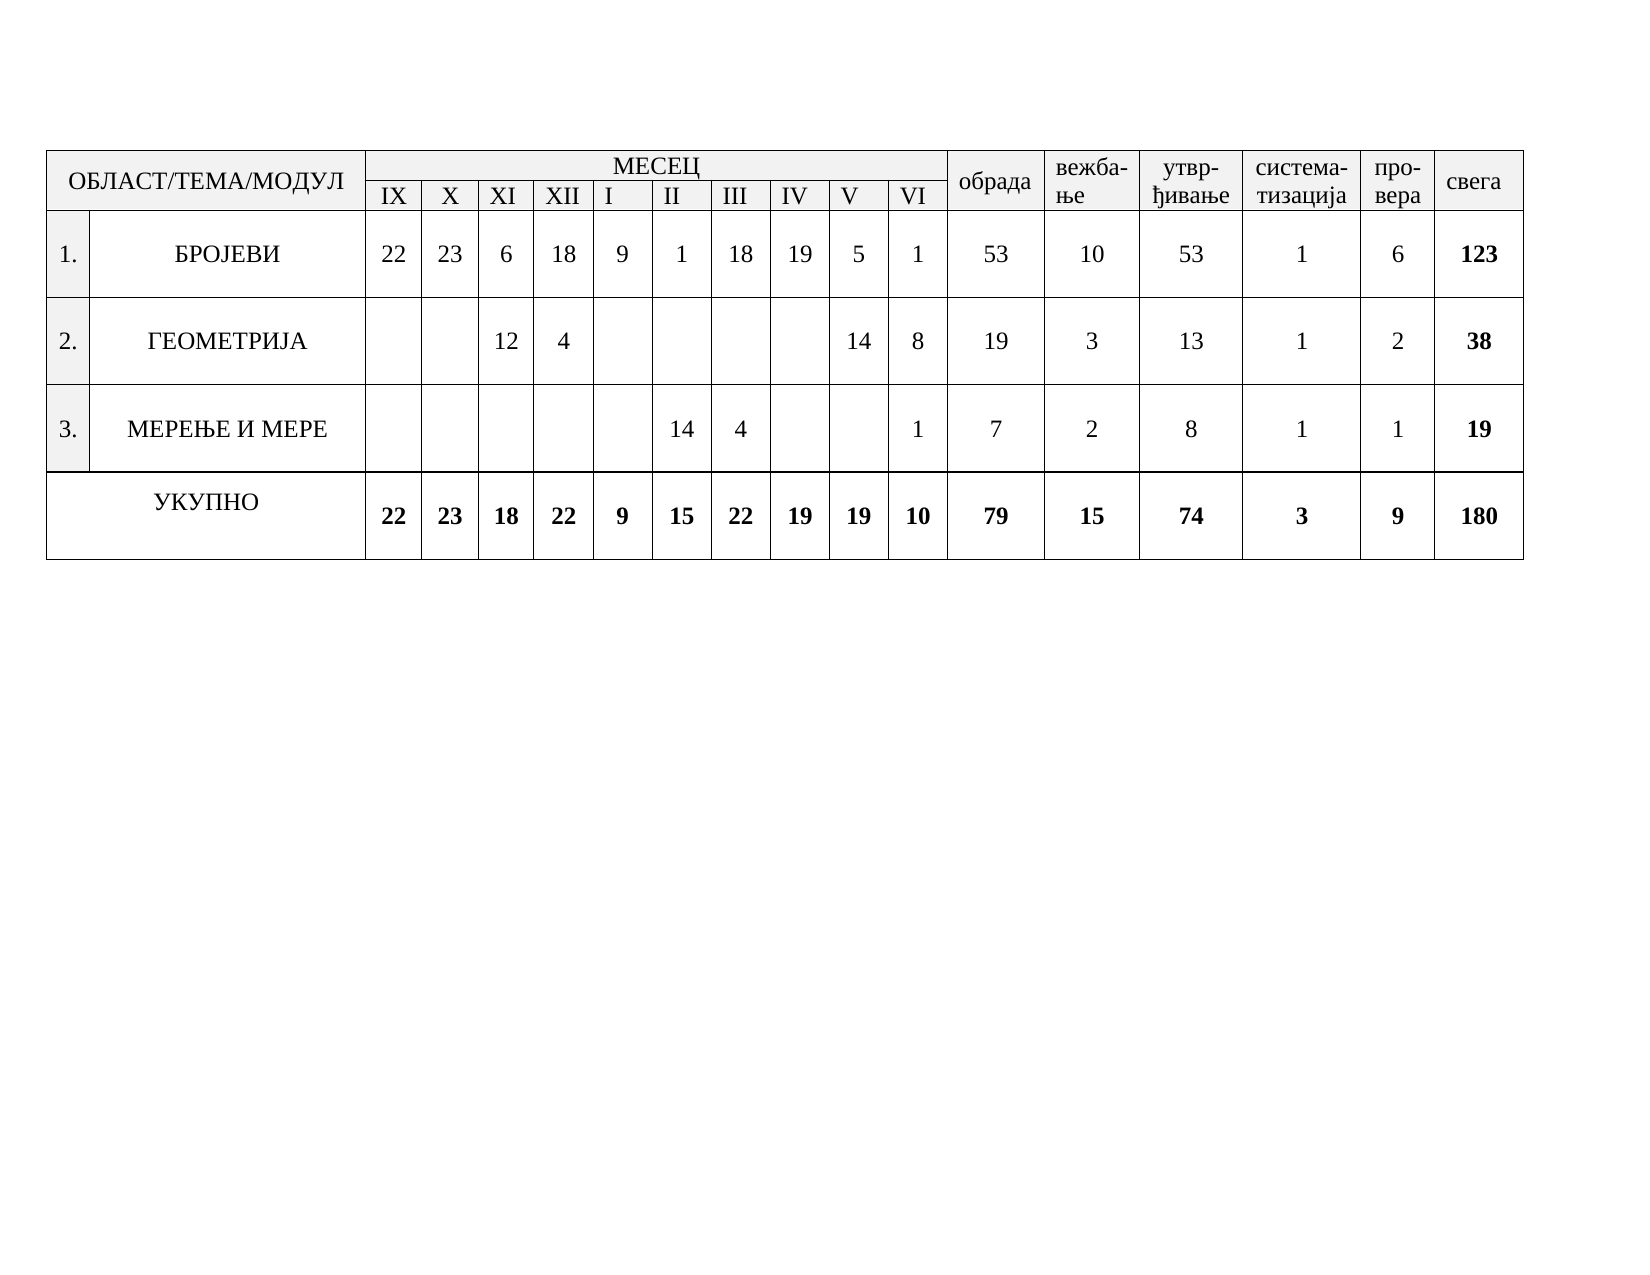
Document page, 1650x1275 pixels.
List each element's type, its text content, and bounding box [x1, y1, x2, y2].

table_header МЕСЕЦ [366, 151, 947, 180]
table_cell I [594, 181, 652, 209]
table_cell 9 [1361, 473, 1434, 559]
table_cell 23 [422, 473, 478, 559]
table_cell ГЕОМЕТРИЈА [90, 298, 365, 384]
table_cell 22 [712, 473, 770, 559]
table_header утвр-ђивање [1140, 151, 1242, 209]
table_cell 22 [366, 211, 421, 297]
table_cell 22 [366, 473, 421, 559]
table_cell 1 [1243, 298, 1360, 384]
table_cell 180 [1435, 473, 1523, 559]
table_cell 53 [948, 211, 1044, 297]
table_cell III [712, 181, 770, 209]
table_cell 2 [1045, 385, 1139, 471]
table_cell 19 [771, 211, 829, 297]
table_cell 38 [1435, 298, 1523, 384]
table_cell 4 [534, 298, 593, 384]
table_cell 9 [594, 473, 652, 559]
table_cell 7 [948, 385, 1044, 471]
table_cell X [422, 181, 478, 209]
table_cell 79 [948, 473, 1044, 559]
table_cell 1 [1243, 385, 1360, 471]
table_cell 3. [47, 385, 89, 471]
table_cell 23 [422, 211, 478, 297]
table_cell 74 [1140, 473, 1242, 559]
table_cell 1 [653, 211, 711, 297]
table_cell [712, 298, 770, 384]
table_cell 1 [1361, 385, 1434, 471]
table_cell [366, 298, 421, 384]
table_cell 14 [653, 385, 711, 471]
table_cell II [653, 181, 711, 209]
table_cell [366, 385, 421, 471]
table_cell 1 [1243, 211, 1360, 297]
table_cell 13 [1140, 298, 1242, 384]
table_cell 6 [479, 211, 533, 297]
table_cell 3 [1045, 298, 1139, 384]
table_cell XI [479, 181, 533, 209]
table_cell 2. [47, 298, 89, 384]
table_header система-тизација [1243, 151, 1360, 209]
table_cell [534, 385, 593, 471]
table_cell IV [771, 181, 829, 209]
table_cell 8 [1140, 385, 1242, 471]
table_cell [422, 298, 478, 384]
table_header про-вера [1361, 151, 1434, 209]
table_cell 10 [1045, 211, 1139, 297]
table_cell УКУПНО [47, 473, 365, 559]
table_cell 19 [1435, 385, 1523, 471]
table_cell 19 [830, 473, 888, 559]
table_cell 9 [594, 211, 652, 297]
table_cell 19 [948, 298, 1044, 384]
table_cell 2 [1361, 298, 1434, 384]
table_cell V [830, 181, 888, 209]
table_cell [594, 385, 652, 471]
table_cell 12 [479, 298, 533, 384]
table_cell 18 [534, 211, 593, 297]
table_cell [653, 298, 711, 384]
table_cell 22 [534, 473, 593, 559]
table_cell 4 [712, 385, 770, 471]
table_cell 3 [1243, 473, 1360, 559]
table_cell 123 [1435, 211, 1523, 297]
table_cell 15 [1045, 473, 1139, 559]
table_cell 18 [712, 211, 770, 297]
table_cell 10 [889, 473, 947, 559]
table_cell [830, 385, 888, 471]
table_cell 19 [771, 473, 829, 559]
table_cell 8 [889, 298, 947, 384]
table_cell 5 [830, 211, 888, 297]
table_cell 6 [1361, 211, 1434, 297]
table_cell [771, 385, 829, 471]
table_cell 53 [1140, 211, 1242, 297]
table_cell IX [366, 181, 421, 209]
table_cell VI [889, 181, 947, 209]
table_cell [422, 385, 478, 471]
table_cell 1 [889, 211, 947, 297]
table_cell БРОЈЕВИ [90, 211, 365, 297]
table_cell 18 [479, 473, 533, 559]
table_cell 15 [653, 473, 711, 559]
table_cell XII [534, 181, 593, 209]
table_cell [594, 298, 652, 384]
table_cell 1. [47, 211, 89, 297]
table_header свега [1435, 151, 1523, 209]
table_header обрада [948, 151, 1044, 209]
table_cell [479, 385, 533, 471]
table_cell 14 [830, 298, 888, 384]
table_header вежба-ње [1045, 151, 1139, 209]
table_cell 1 [889, 385, 947, 471]
table_header ОБЛАСТ/ТЕМА/МОДУЛ [47, 151, 365, 209]
table_cell [771, 298, 829, 384]
table_cell МЕРЕЊЕ И МЕРЕ [90, 385, 365, 471]
